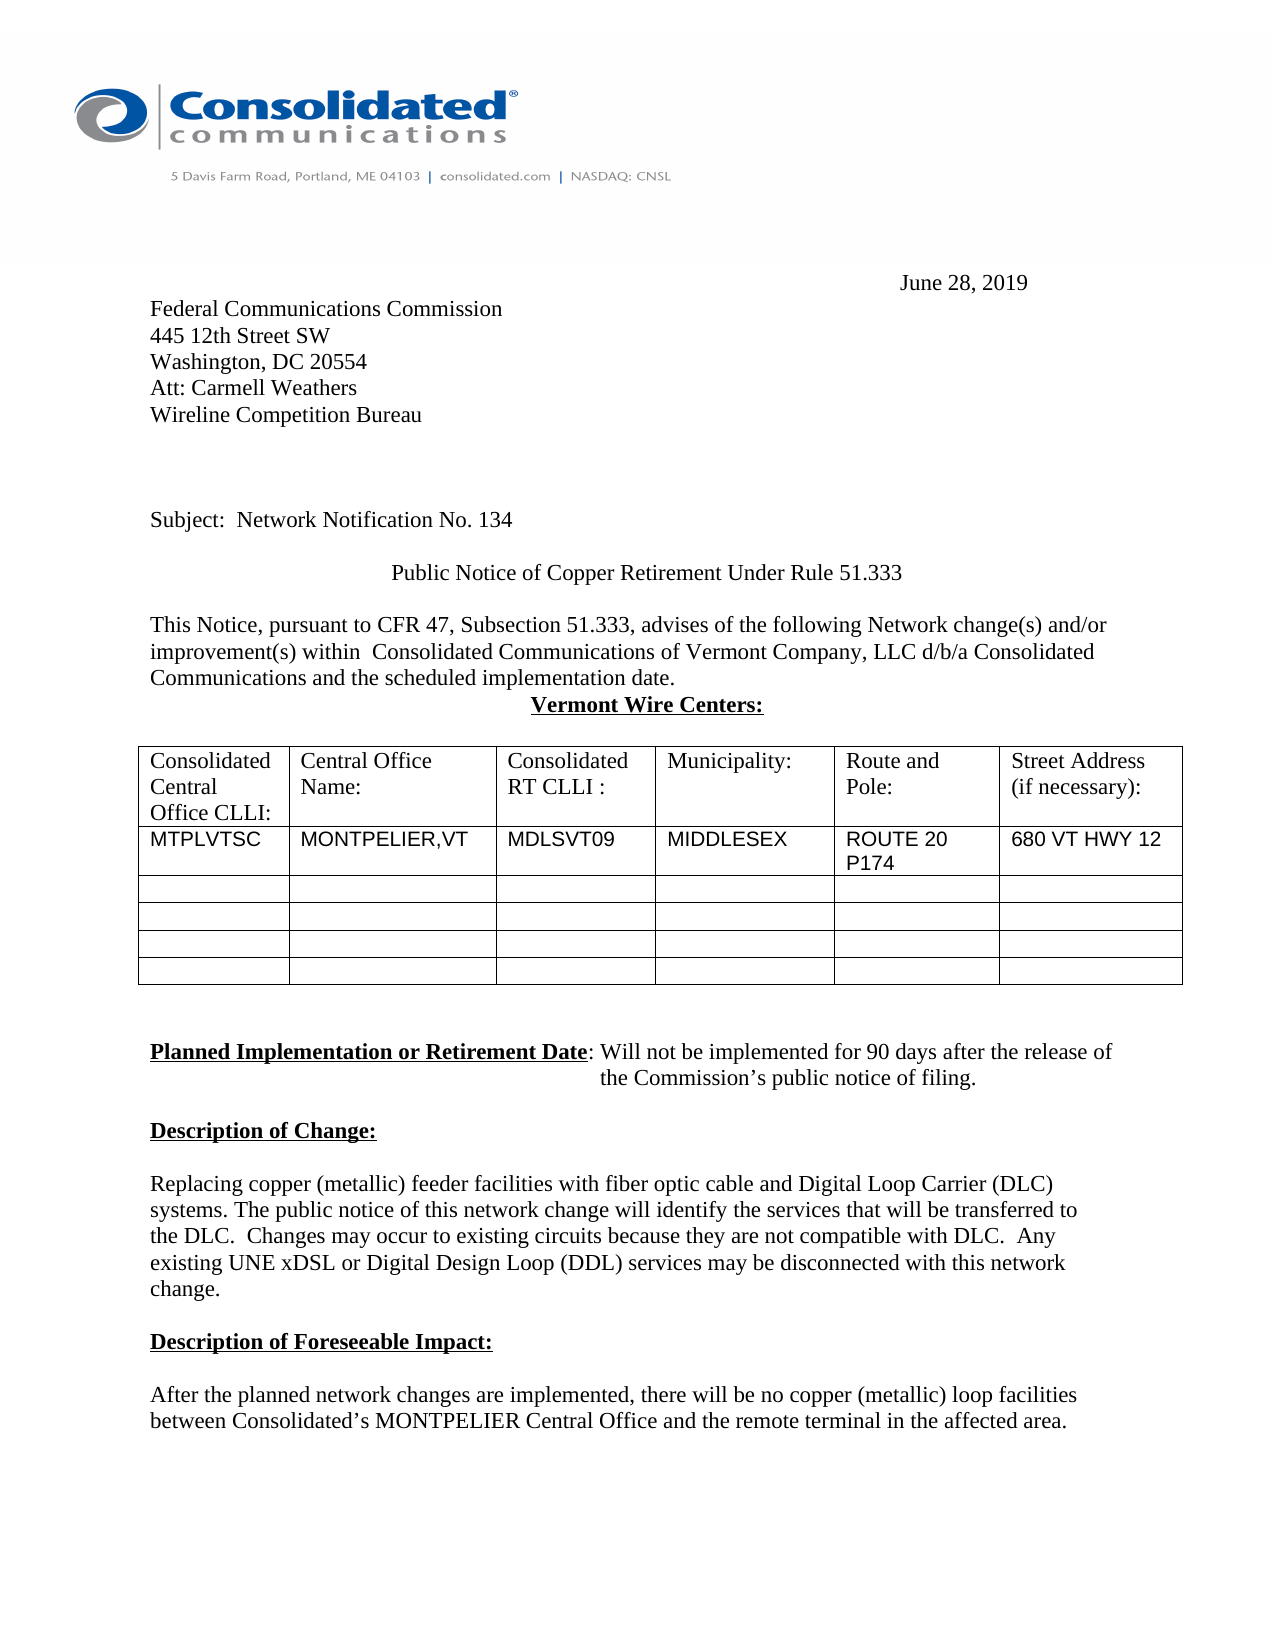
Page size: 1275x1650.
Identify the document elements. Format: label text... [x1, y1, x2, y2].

table_header Street Address (if necessary): [1000, 747, 1182, 826]
table_cell MONTPELIER,VT [290, 827, 496, 875]
table_cell MDLSVT09 [497, 827, 655, 875]
text June 28, 2019 [150, 269, 1144, 295]
text This Notice, pursuant to CFR 47, Subsection 51.333, advises of the following Network change(s) and/or improvement(s) within Consolidated Communications of Vermont Company, LLC d/b/a Consolidated Communications and the scheduled implementation date. [150, 612, 1144, 691]
table_cell [656, 958, 834, 984]
table_cell [139, 931, 289, 957]
table_cell [1000, 876, 1182, 902]
table_cell [1000, 931, 1182, 957]
picture [0, 32, 1273, 263]
text Planned Implementation or Retirement Date: Will not be implemented for 90 days after the release of the Commission’s public notice of filing. [150, 1038, 1144, 1091]
table_header Municipality: [656, 747, 834, 826]
table_cell [656, 876, 834, 902]
text Att: Carmell Weathers [150, 374, 1144, 401]
table_cell MTPLVTSC [139, 827, 289, 875]
table_cell [835, 903, 999, 929]
text Public Notice of Copper Retirement Under Rule 51.333 [150, 559, 1144, 585]
table_cell [290, 876, 496, 902]
table_cell [656, 903, 834, 929]
table_cell [139, 876, 289, 902]
text Federal Communications Commission [150, 295, 1144, 322]
table_header Central Office Name: [290, 747, 496, 826]
table_cell MIDDLESEX [656, 827, 834, 875]
text Wireline Competition Bureau [150, 401, 1144, 427]
table_cell [497, 958, 655, 984]
text Vermont Wire Centers: [150, 691, 1144, 717]
table_cell [139, 903, 289, 929]
table_header Route and Pole: [835, 747, 999, 826]
table_cell [290, 931, 496, 957]
text Description of Foreseeable Impact: [150, 1328, 1144, 1354]
text Washington, DC 20554 [150, 348, 1144, 374]
table_cell [835, 931, 999, 957]
table_cell ROUTE 20 P174 [835, 827, 999, 875]
table_cell [656, 931, 834, 957]
table_cell [497, 903, 655, 929]
text Replacing copper (metallic) feeder facilities with fiber optic cable and Digital Loop Carrier (DLC) systems. The public notice of this network change will identify the services that will be transferred to the DLC. Changes may occur to existing circuits because they are not compatible with DLC. Any existing UNE xDSL or Digital Design Loop (DDL) services may be disconnected with this network change. [150, 1170, 1097, 1302]
table_cell [290, 958, 496, 984]
table_cell [139, 958, 289, 984]
table_cell 680 VT HWY 12 [1000, 827, 1182, 875]
table_cell [497, 931, 655, 957]
text Subject: Network Notification No. 134 [150, 506, 1144, 532]
table_cell [1000, 958, 1182, 984]
table_header Consolidated Central Office CLLI: [139, 747, 289, 826]
table_cell [1000, 903, 1182, 929]
text Description of Change: [150, 1117, 1097, 1143]
table_cell [835, 876, 999, 902]
table_cell [835, 958, 999, 984]
table_cell [290, 903, 496, 929]
table_header Consolidated RT CLLI : [497, 747, 655, 826]
table_cell [497, 876, 655, 902]
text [150, 1381, 1144, 1433]
text 445 12th Street SW [150, 322, 1144, 348]
